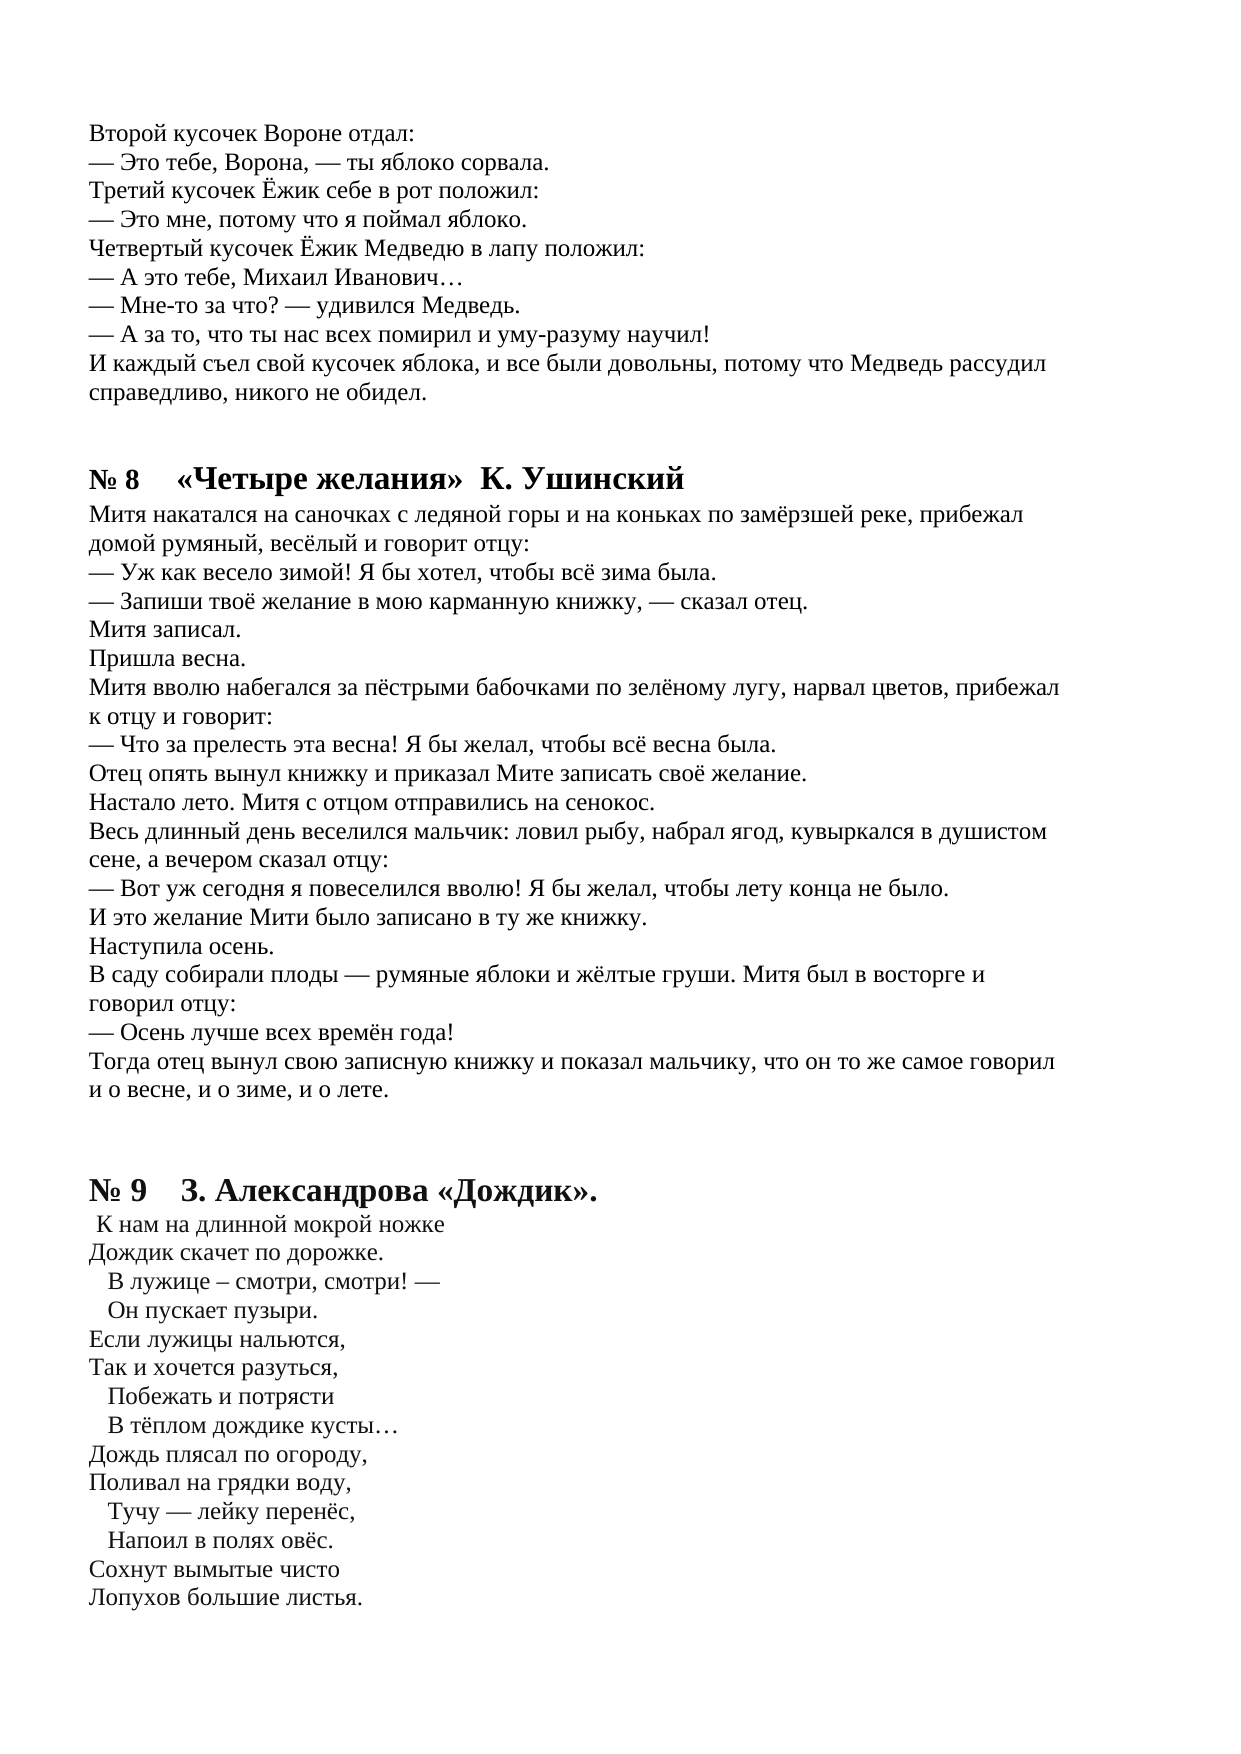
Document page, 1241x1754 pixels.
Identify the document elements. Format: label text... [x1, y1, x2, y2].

text № 8 «Четыре желания» К. Ушинский [193, 459, 1063, 497]
text Митя вволю набегался за пёстрыми бабочками по зелёному лугу, нарвал цветов, прибежал к отцу и говорит: — Что за прелесть эта весна! Я бы желал, чтобы всё весна была. [88, 672, 1063, 758]
text В саду собирали плоды — румяные яблоки и жёлтые груши. Митя был в восторге и говорил отцу: — Осень лучше всех времён года! [88, 959, 1063, 1046]
text Если лужицы нальются, Так и хочется разуться, [88, 1324, 1063, 1381]
text — Это тебе, Ворона, — ты яблоко сорвала. [88, 147, 1063, 176]
text К нам на длинной мокрой ножке Дождик скачет по дорожке. [88, 1209, 1063, 1266]
text Четвертый кусочек Ёжик Медведю в лапу положил: [88, 233, 1063, 262]
text Побежать и потрясти В тёплом дождике кусты… [88, 1381, 1063, 1439]
text Наступила осень. [88, 931, 1063, 959]
text Пришла весна. [88, 643, 1063, 672]
text Дождь плясал по огороду, Поливал на грядки воду, [88, 1439, 1063, 1496]
text Сохнут вымытые чисто Лопухов большие листья. [88, 1554, 1063, 1611]
text № 8 «Четыре желания» К. Ушинский [88, 459, 176, 497]
text Отец опять вынул книжку и приказал Мите записать своё желание. [88, 758, 1063, 787]
text В лужице – смотри, смотри! — Он пускает пузыри. [88, 1266, 1063, 1324]
text — А за то, что ты нас всех помирил и уму-разуму научил! [88, 319, 1063, 348]
text Третий кусочек Ёжик себе в рот положил: [88, 176, 1063, 204]
text — А это тебе, Михаил Иванович… [88, 262, 1063, 291]
text И каждый съел свой кусочек яблока, и все были довольны, потому что Медведь рассудил справедливо, никого не обидел. [88, 348, 1063, 406]
text — Мне-то за что? — удивился Медведь. [88, 291, 1063, 319]
text И это желание Мити было записано в ту же книжку. [88, 902, 1063, 931]
text — Запиши твоё желание в мою карманную книжку, — сказал отец. [88, 586, 1063, 614]
text Второй кусочек Вороне отдал: [88, 118, 1063, 147]
text Настало лето. Митя с отцом отправились на сенокос. [88, 787, 1063, 816]
text Митя накатался на саночках с ледяной горы и на коньках по замёрзшей реке, прибежал домой румяный, весёлый и говорит отцу: — Уж как весело зимой! Я бы хотел, чтобы всё зима была. [88, 499, 1063, 586]
text Тогда отец вынул свою записную книжку и показал мальчику, что он то же самое говорил и о весне, и о зиме, и о лете. [88, 1046, 1063, 1103]
text Весь длинный день веселился мальчик: ловил рыбу, набрал ягод, кувыркался в душистом сене, а вечером сказал отцу: — Вот уж сегодня я повеселился вволю! Я бы желал, чтобы лету конца не было. [88, 816, 1063, 902]
text № 9 З. Александрова «Дождик». [88, 1170, 1063, 1209]
text Тучу — лейку перенёс, Напоил в полях овёс. [88, 1496, 1063, 1554]
text Митя записал. [88, 614, 1063, 643]
text — Это мне, потому что я поймал яблоко. [88, 204, 1063, 233]
